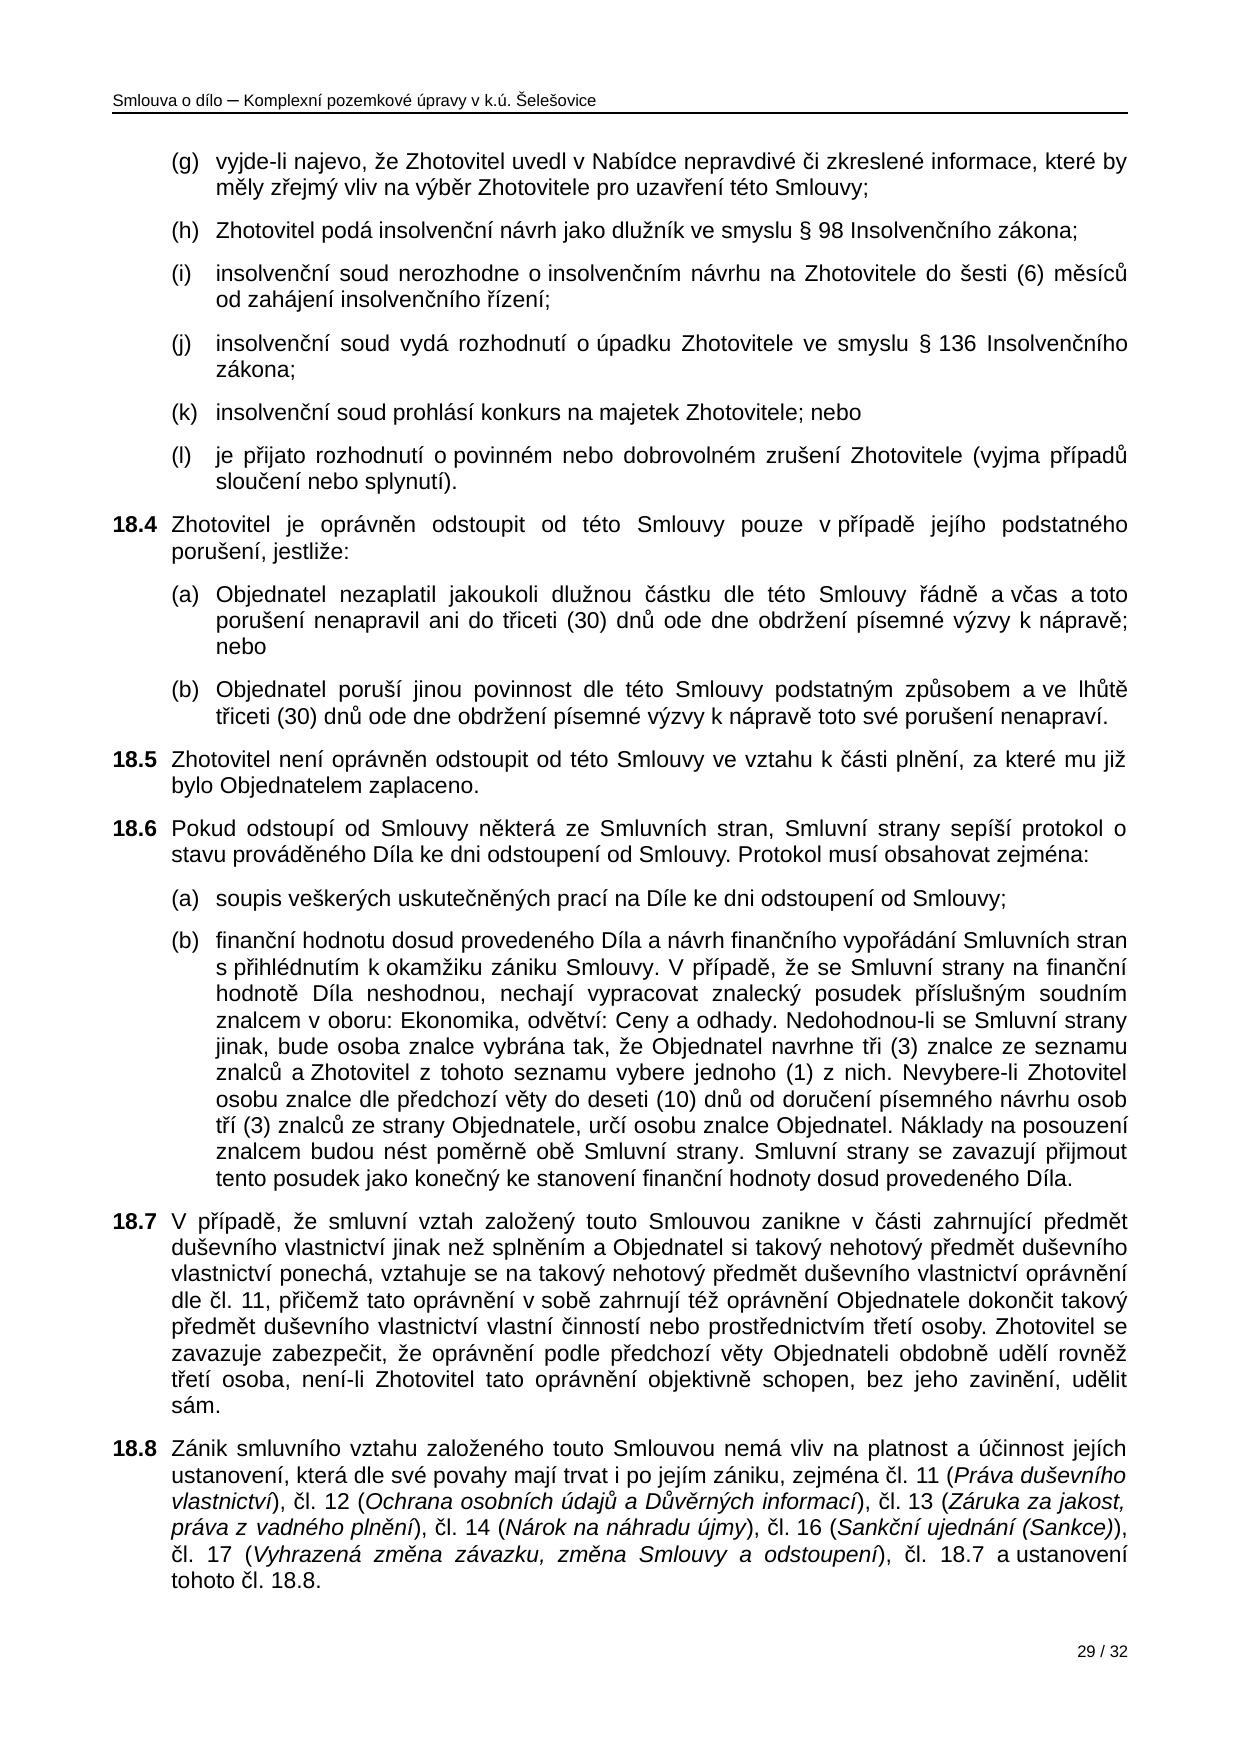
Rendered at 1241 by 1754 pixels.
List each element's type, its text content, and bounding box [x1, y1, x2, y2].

text vyjde-li najevo, že Zhotovitel uvedl v Nabídce nepravdivé či zkreslené informace, které by měly zřejmý vliv na výběr Zhotovitele pro uzavření této Smlouvy; [171, 148, 1128, 200]
text V případě, že smluvní vztah založený touto Smlouvou zanikne v části zahrnující předmět duševního vlastnictví jinak než splněním a Objednatel si takový nehotový předmět duševního vlastnictví ponechá, vztahuje se na takový nehotový předmět duševního vlastnictví oprávnění dle čl. 11, přičemž tato oprávnění v sobě zahrnují též oprávnění Objednatele dokončit takový předmět duševního vlastnictví vlastní činností nebo prostřednictvím třetí osoby. Zhotovitel se zavazuje zabezpečit, že oprávnění podle předchozí věty Objednateli obdobně udělí rovněž třetí osoba, není-li Zhotovitel tato oprávnění objektivně schopen, bez jeho zavinění, udělit sám. [112, 1208, 1128, 1418]
text Zhotovitel je oprávněn odstoupit od této Smlouvy pouze v případě jejího podstatného porušení, jestliže: [112, 511, 1128, 564]
text Zánik smluvního vztahu založeného touto Smlouvou nemá vliv na platnost a účinnost jejích ustanovení, která dle své povahy mají trvat i po jejím zániku, zejména čl. 11 (Práva duševního vlastnictví), čl. 12 (Ochrana osobních údajů a Důvěrných informací), čl. 13 (Záruka za jakost, práva z vadného plnění), čl. 14 (Nárok na náhradu újmy), čl. 16 (Sankční ujednání (Sankce)), čl. 17 (Vyhrazená změna závazku, změna Smlouvy a odstoupení), čl. 18.7 a ustanovení tohoto čl. 18.8. [112, 1435, 1128, 1593]
list soupis veškerých uskutečněných prací na Díle ke dni odstoupení od Smlouvy; [171, 884, 1128, 911]
text Pokud odstoupí od Smlouvy některá ze Smluvních stran, Smluvní strany sepíší protokol o stavu prováděného Díla ke dni odstoupení od Smlouvy. Protokol musí obsahovat zejména: [112, 815, 1128, 868]
text Zhotovitel podá insolvenční návrh jako dlužník ve smyslu § 98 Insolvenčního zákona; [171, 217, 1128, 243]
text insolvenční soud prohlásí konkurs na majetek Zhotovitele; nebo [171, 399, 1128, 425]
text je přijato rozhodnutí o povinném nebo dobrovolném zrušení Zhotovitele (vyjma případů sloučení nebo splynutí). [171, 442, 1128, 494]
text Objednatel poruší jinou povinnost dle této Smlouvy podstatným způsobem a ve lhůtě třiceti (30) dnů ode dne obdržení písemné výzvy k nápravě toto své porušení nenapraví. [171, 676, 1128, 729]
text insolvenční soud nerozhodne o insolvenčním návrhu na Zhotovitele do šesti (6) měsíců od zahájení insolvenčního řízení; [171, 260, 1128, 313]
text Zhotovitel není oprávněn odstoupit od této Smlouvy ve vztahu k části plnění, za které mu již bylo Objednatelem zaplaceno. [112, 746, 1128, 798]
list Objednatel nezaplatil jakoukoli dlužnou částku dle této Smlouvy řádně a včas a toto porušení nenapravil ani do třiceti (30) dnů ode dne obdržení písemné výzvy k nápravě; nebo [171, 581, 1128, 660]
text insolvenční soud vydá rozhodnutí o úpadku Zhotovitele ve smyslu § 136 Insolvenčního zákona; [171, 329, 1128, 382]
list finanční hodnotu dosud provedeného Díla a návrh finančního vypořádání Smluvních stran s přihlédnutím k okamžiku zániku Smlouvy. V případě, že se Smluvní strany na finanční hodnotě Díla neshodnou, nechají vypracovat znalecký posudek příslušným soudním znalcem v oboru: Ekonomika, odvětví: Ceny a odhady. Nedohodnou-li se Smluvní strany jinak, bude osoba znalce vybrána tak, že Objednatel navrhne tři (3) znalce ze seznamu znalců a Zhotovitel z tohoto seznamu vybere jednoho (1) z nich. Nevybere-li Zhotovitel osobu znalce dle předchozí věty do deseti (10) dnů od doručení písemného návrhu osob tří (3) znalců ze strany Objednatele, určí osobu znalce Objednatel. Náklady na posouzení znalcem budou nést poměrně obě Smluvní strany. Smluvní strany se zavazují přijmout tento posudek jako konečný ke stanovení finanční hodnoty dosud provedeného Díla. [171, 927, 1128, 1191]
